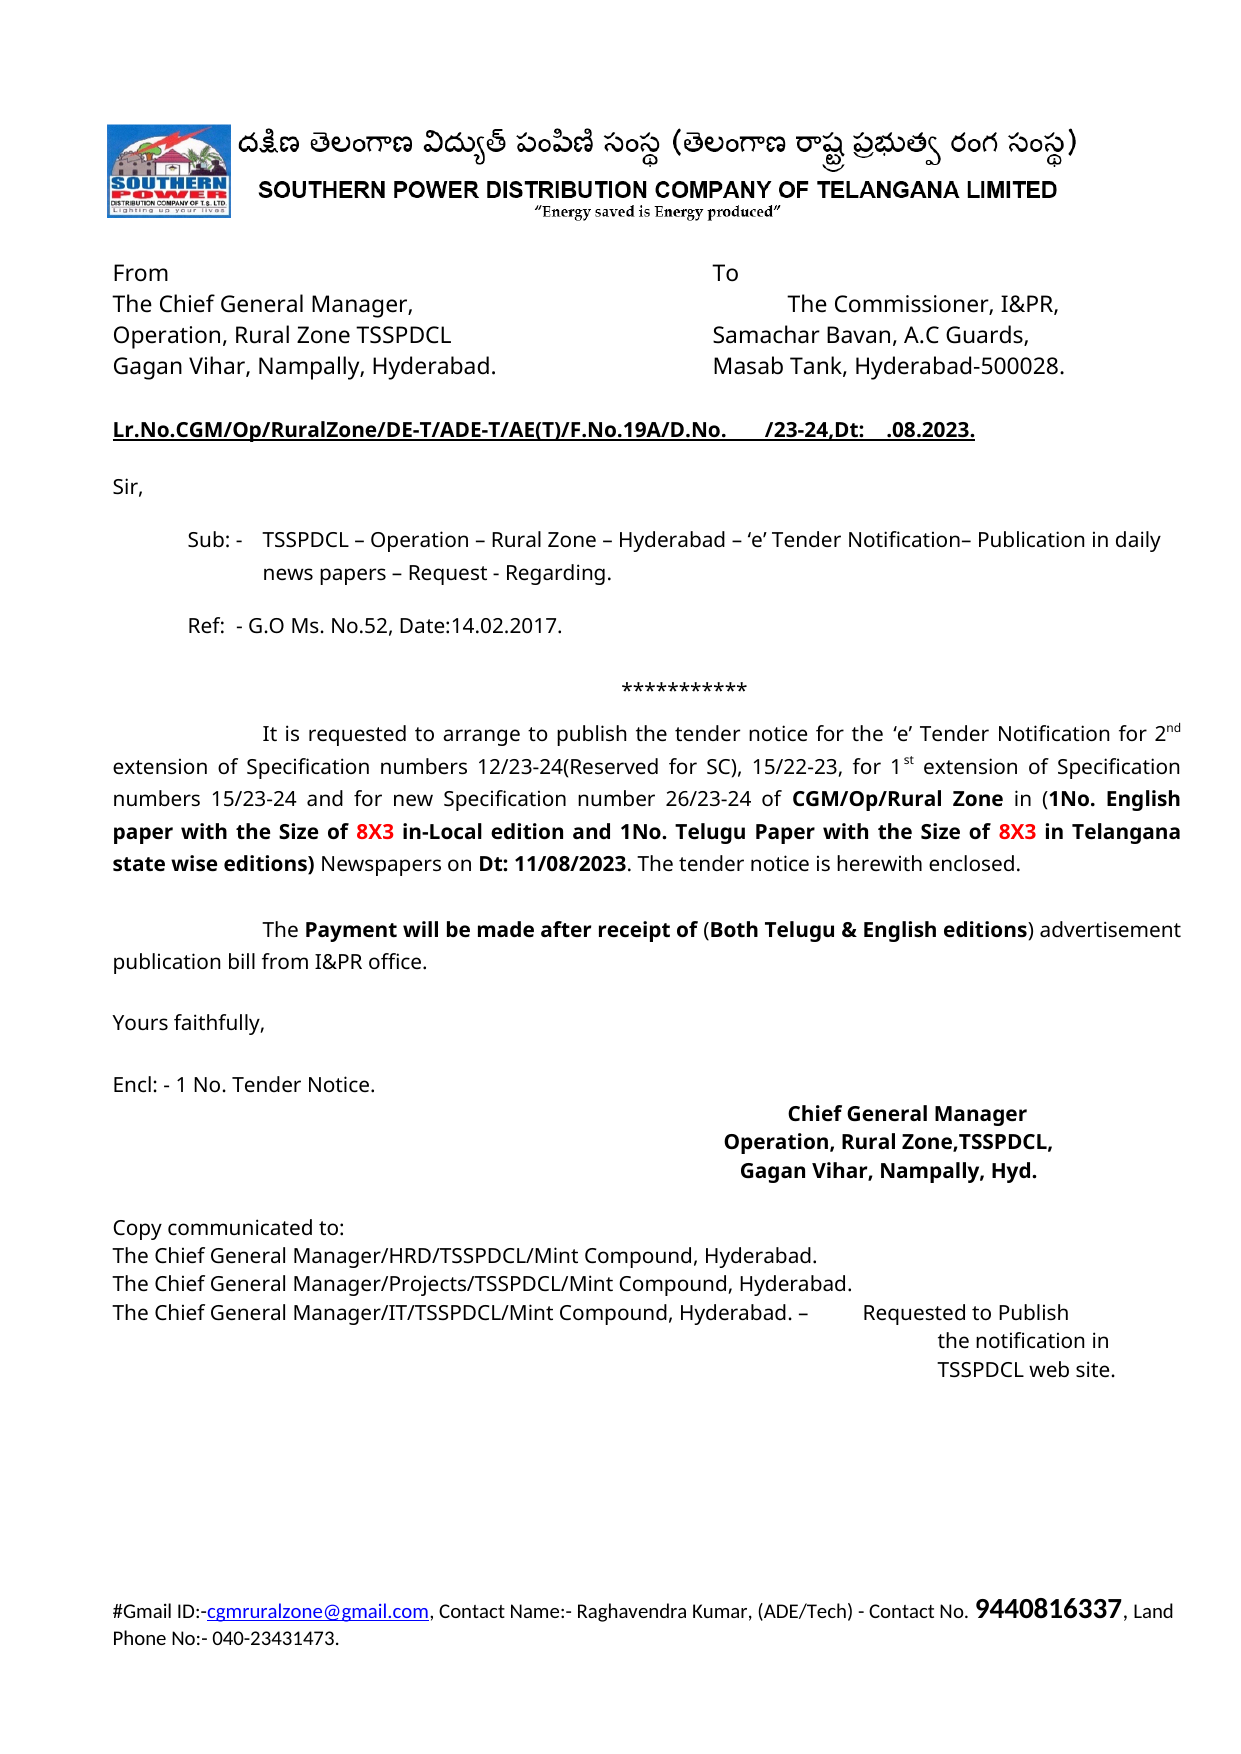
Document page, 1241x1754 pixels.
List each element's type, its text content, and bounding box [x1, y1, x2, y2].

subtitle Operation, Rural Zone TSSPDCL Samachar Bavan, A.C Guards, [112, 319, 1181, 350]
text the notification in [862, 1326, 1181, 1355]
text Operation, Rural Zone,TSSPDCL, [637, 1127, 1181, 1156]
text *********** [187, 677, 1181, 705]
text Sir, [112, 472, 1181, 500]
picture [104, 121, 1080, 224]
subtitle Gagan Vihar, Nampally, Hyderabad. Masab Tank, Hyderabad-500028. [112, 350, 1181, 381]
text Yours faithfully, [112, 1008, 1181, 1037]
text The Chief General Manager/IT/TSSPDCL/Mint Compound, Hyderabad. – Requested to Publish [112, 1298, 1181, 1326]
text The Chief General Manager/HRD/TSSPDCL/Mint Compound, Hyderabad. [112, 1241, 1181, 1269]
subtitle From To [112, 256, 1181, 288]
subtitle The Chief General Manager, The Commissioner, I&PR, [112, 288, 1181, 319]
text Encl: - 1 No. Tender Notice. [112, 1070, 1181, 1099]
text The Payment will be made after receipt of (Both Telugu & English editions) advertisement publication bill from I&PR office. [112, 915, 1181, 976]
text Lr.No.CGM/Op/RuralZone/DE-T/ADE-T/AE(T)/F.No.19A/D.No. /23-24,Dt: .08.2023. [112, 415, 1181, 443]
text Gagan Vihar, Nampally, Hyd. [712, 1156, 1181, 1184]
text Copy communicated to: [112, 1213, 1181, 1241]
text Sub: - TSSPDCL – Operation – Rural Zone – Hyderabad – ‘e’ Tender Notification– Publication in daily news papers – Request - Regarding. [187, 525, 1181, 586]
text Chief General Manager [712, 1099, 1181, 1127]
text The Chief General Manager/Projects/TSSPDCL/Mint Compound, Hyderabad. [112, 1269, 1181, 1298]
text TSSPDCL web site. [862, 1355, 1181, 1383]
text It is requested to arrange to publish the tender notice for the ‘e’ Tender Notification for 2nd extension of Specification numbers 12/23-24(Reserved for SC), 15/22-23, for 1st extension of Specification numbers 15/23-24 and for new Specification number 26/23-24 of CGM/Op/Rural Zone in (1No. English paper with the Size of 8X3 in-Local edition and 1No. Telugu Paper with the Size of 8X3 in Telangana state wise editions) Newspapers on Dt: 11/08/2023. The tender notice is herewith enclosed. [112, 719, 1181, 878]
text Ref: - G.O Ms. No.52, Date:14.02.2017. [187, 611, 1181, 640]
